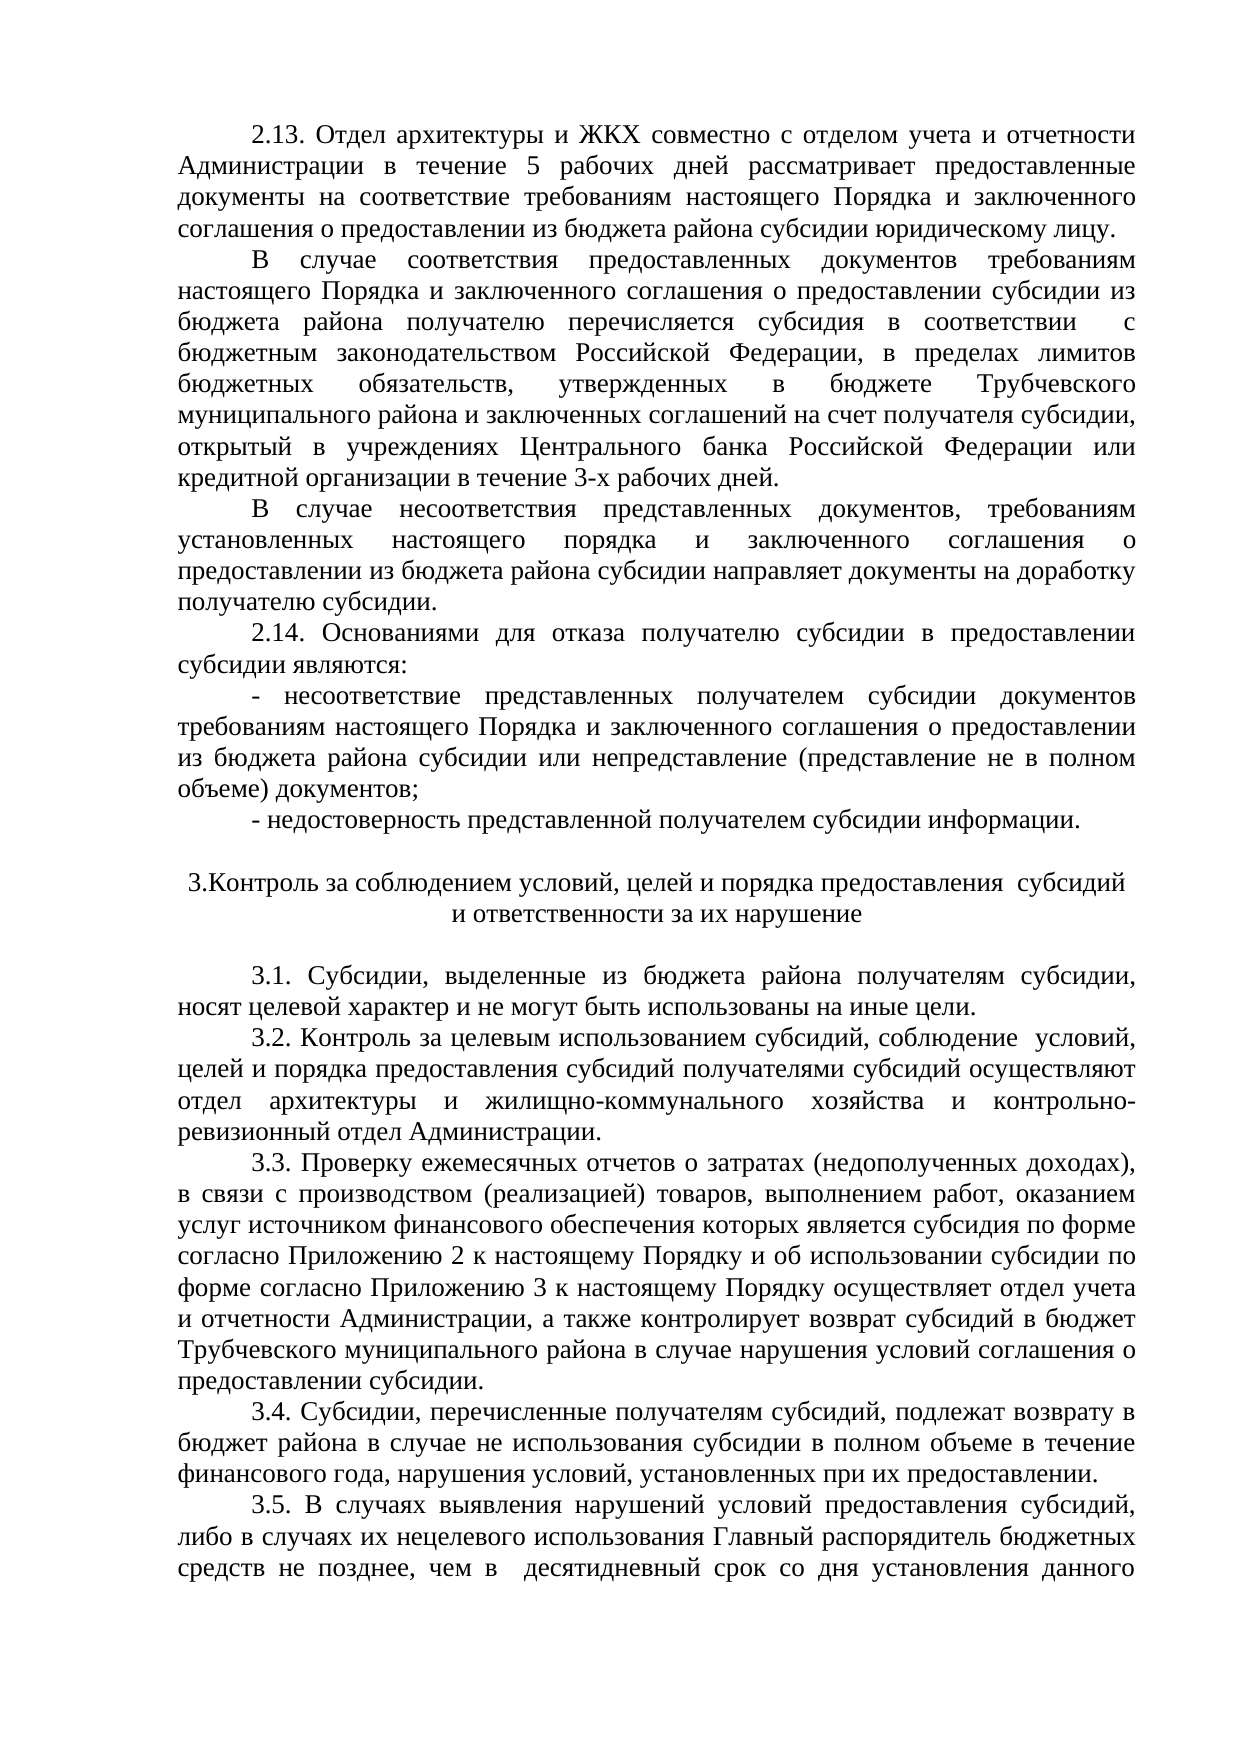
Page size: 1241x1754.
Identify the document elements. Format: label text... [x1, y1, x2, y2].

text 2.14. Основаниями для отказа получателю субсидии в предоставлении субсидии являются: [177, 617, 1137, 679]
text В случае соответствия предоставленных документов требованиям настоящего Порядка и заключенного соглашения о предоставлении субсидии из бюджета района получателю перечисляется субсидия в соответствии с бюджетным законодательством Российской Федерации, в пределах лимитов бюджетных обязательств, утвержденных в бюджете Трубчевского муниципального района и заключенных соглашений на счет получателя субсидии, открытый в учреждениях Центрального банка Российской Федерации или кредитной организации в течение 3-х рабочих дней. [177, 243, 1137, 492]
text В случае несоответствия представленных документов, требованиям установленных настоящего порядка и заключенного соглашения о предоставлении из бюджета района субсидии направляет документы на доработку получателю субсидии. [177, 492, 1137, 617]
text 3.2. Контроль за целевым использованием субсидий, соблюдение условий, целей и порядка предоставления субсидий получателями субсидий осуществляют отдел архитектуры и жилищно-коммунального хозяйства и контрольно-ревизионный отдел Администрации. [177, 1021, 1137, 1146]
text 3.4. Субсидии, перечисленные получателям субсидий, подлежат возврату в бюджет района в случае не использования субсидии в полном объеме в течение финансового года, нарушения условий, установленных при их предоставлении. [177, 1395, 1137, 1489]
text - недостоверность представленной получателем субсидии информации. [177, 803, 1137, 834]
text 3.1. Субсидии, выделенные из бюджета района получателям субсидии, носят целевой характер и не могут быть использованы на иные цели. [177, 959, 1137, 1021]
text 2.13. Отдел архитектуры и ЖКХ совместно с отделом учета и отчетности Администрации в течение 5 рабочих дней рассматривает предоставленные документы на соответствие требованиям настоящего Порядка и заключенного соглашения о предоставлении из бюджета района субсидии юридическому лицу. [177, 118, 1137, 243]
text - несоответствие представленных получателем субсидии документов требованиям настоящего Порядка и заключенного соглашения о предоставлении из бюджета района субсидии или непредставление (представление не в полном объеме) документов; [177, 679, 1137, 803]
text 3.Контроль за соблюдением условий, целей и порядка предоставления субсидий и ответственности за их нарушение [177, 866, 1137, 928]
text 3.3. Проверку ежемесячных отчетов о затратах (недополученных доходах), в связи с производством (реализацией) товаров, выполнением работ, оказанием услуг источником финансового обеспечения которых является субсидия по форме согласно Приложению 2 к настоящему Порядку и об использовании субсидии по форме согласно Приложению 3 к настоящему Порядку осуществляет отдел учета и отчетности Администрации, а также контролирует возврат субсидий в бюджет Трубчевского муниципального района в случае нарушения условий соглашения о предоставлении субсидии. [177, 1146, 1137, 1395]
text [177, 1489, 1137, 1582]
